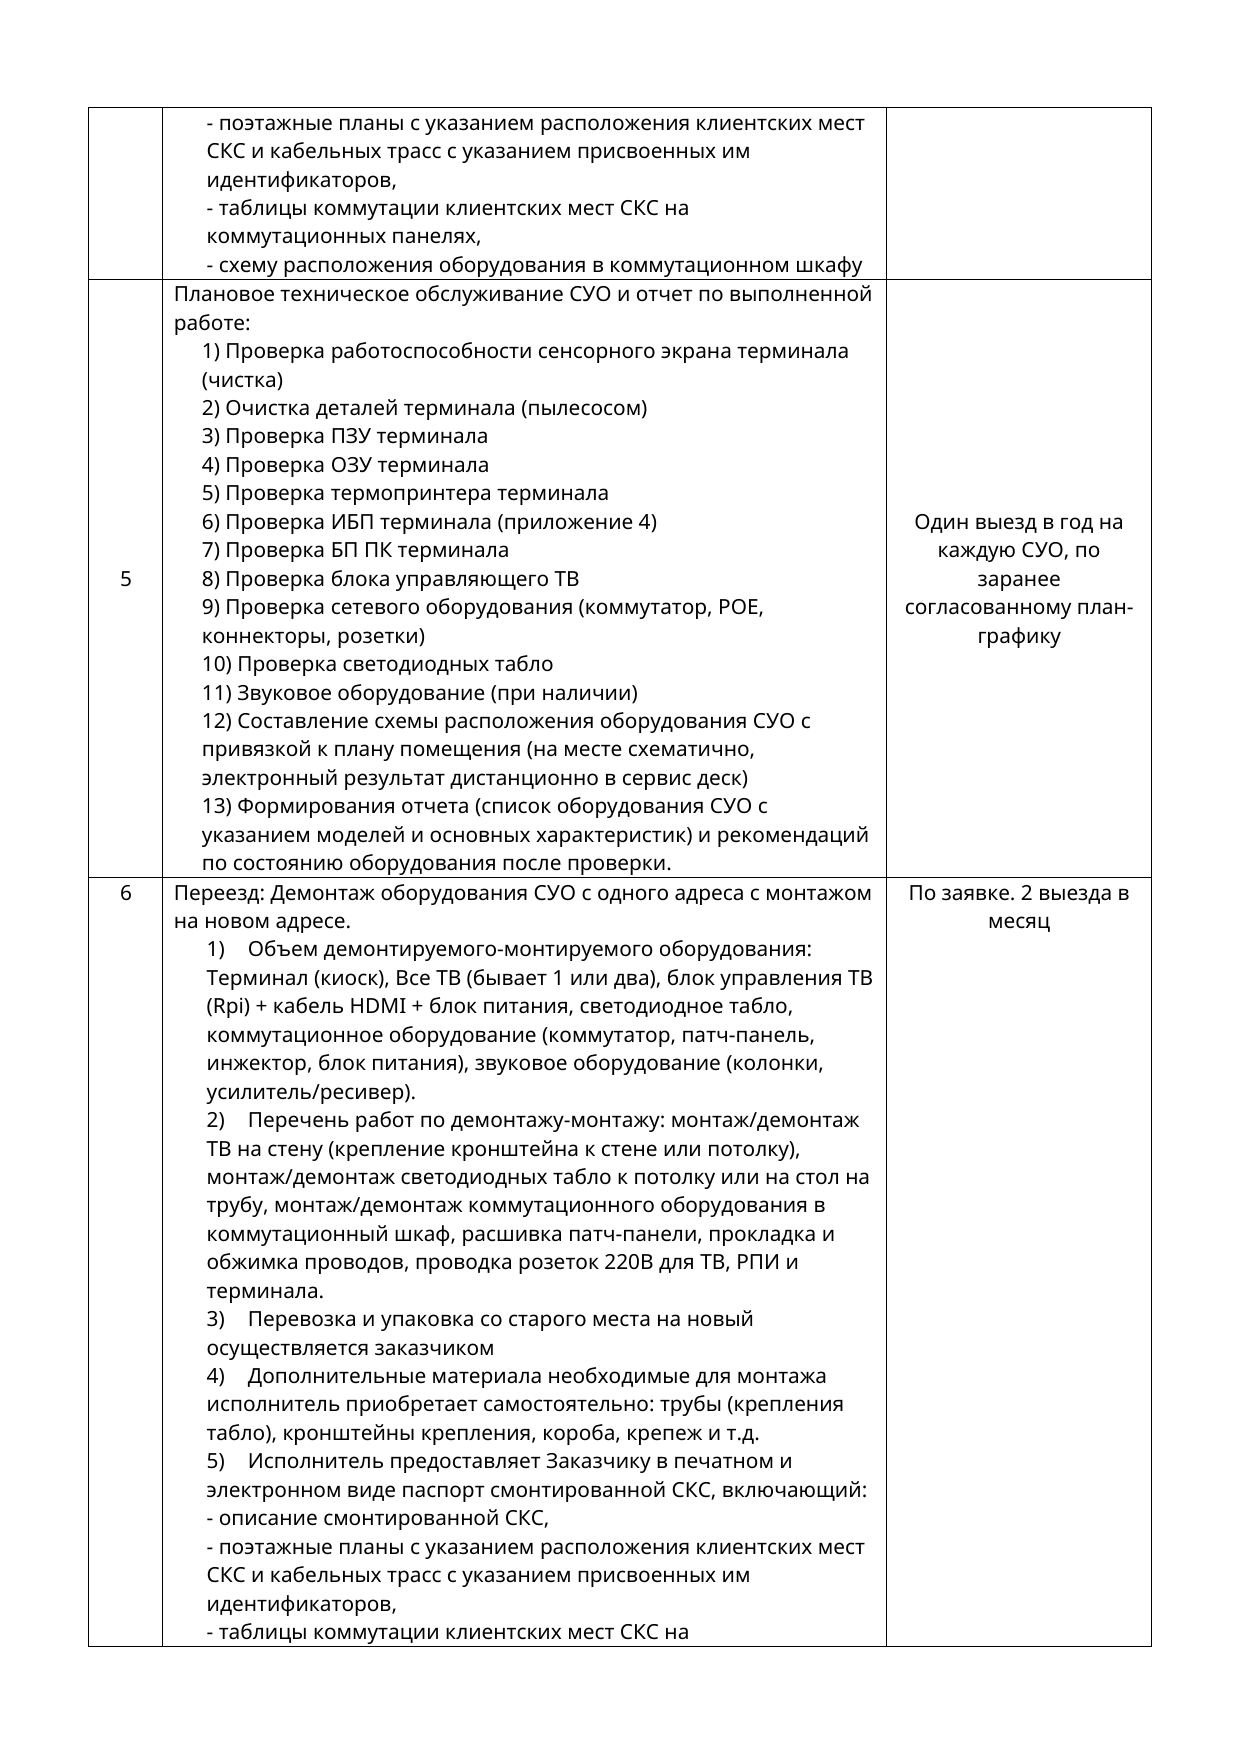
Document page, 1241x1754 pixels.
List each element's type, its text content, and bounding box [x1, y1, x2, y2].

table_cell 6 [89, 878, 162, 1646]
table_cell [887, 108, 1151, 278]
table_cell Один выезд в год на каждую СУО, по заранее согласованному план-графику [887, 280, 1151, 877]
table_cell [887, 878, 1151, 1646]
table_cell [163, 878, 886, 1646]
table_cell 4 [89, 108, 162, 278]
table_cell Плановое техническое обслуживание СУО и отчет по выполненной работе: 1) Проверка работоспособности сенсорного экрана терминала (чистка) 2) Очистка деталей терминала (пылесосом) 3) Проверка ПЗУ терминала 4) Проверка ОЗУ терминала 5) Проверка термопринтера терминала 6) Проверка ИБП терминала (приложение 4) 7) Проверка БП ПК терминала 8) Проверка блока управляющего ТВ 9) Проверка сетевого оборудования (коммутатор, POE, коннекторы, розетки) 10) Проверка светодиодных табло 11) Звуковое оборудование (при наличии) 12) Составление схемы расположения оборудования СУО с привязкой к плану помещения (на месте схематично, электронный результат дистанционно в сервис деск) 13) Формирования отчета (список оборудования СУО с указанием моделей и основных характеристик) и рекомендаций по состоянию оборудования после проверки. [163, 280, 886, 877]
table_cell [163, 108, 886, 278]
table_cell 5 [89, 280, 162, 877]
